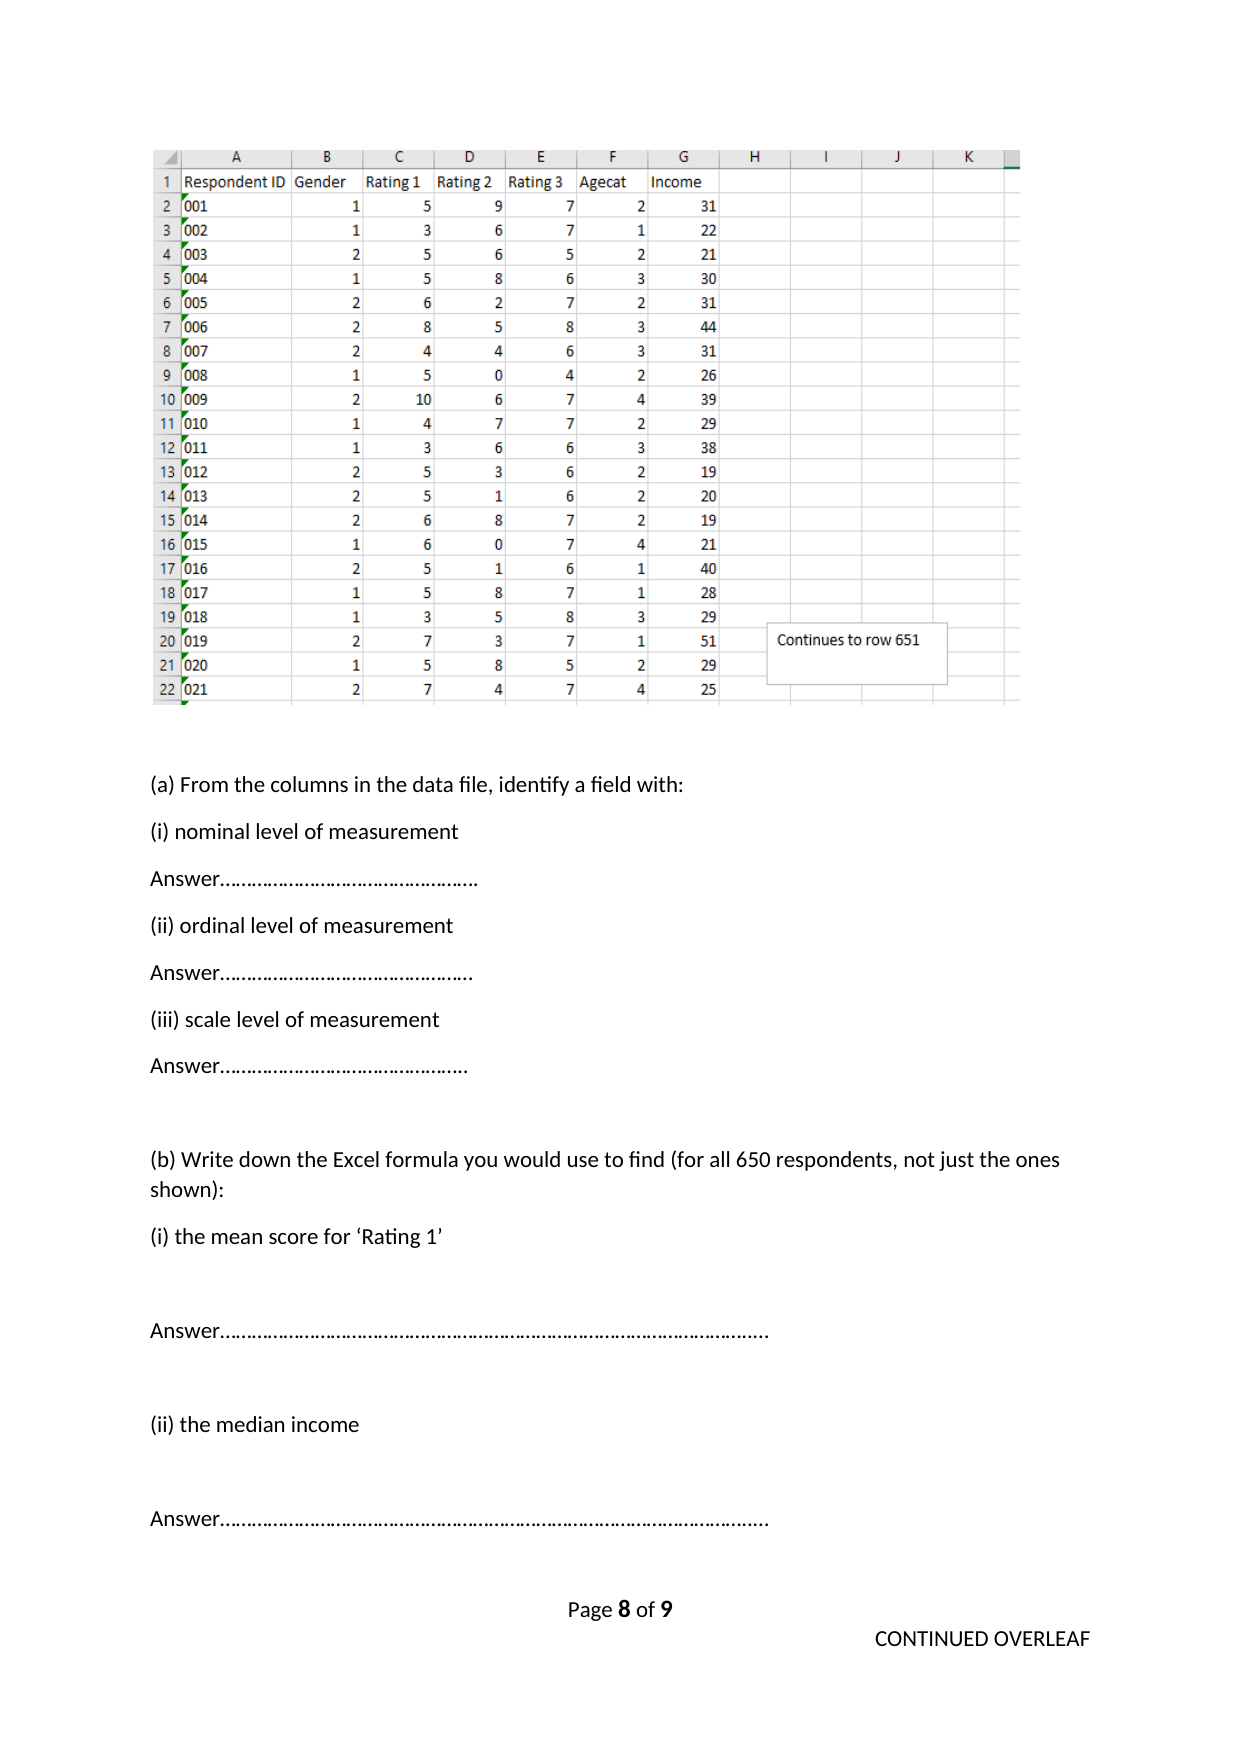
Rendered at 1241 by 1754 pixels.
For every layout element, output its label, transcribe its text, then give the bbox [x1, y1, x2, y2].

picture [153, 150, 1021, 705]
text (a) From the columns in the data file, identify a field with: [150, 770, 1090, 798]
text (i) nominal level of measurement [150, 817, 1090, 845]
text (i) the mean score for ‘Rating 1’ [150, 1222, 1090, 1251]
text Answer…………………………………………. [150, 864, 1090, 892]
text Answer………………………………………… [150, 958, 1090, 986]
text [150, 1504, 1090, 1532]
text Answer……………………………………….. [150, 1052, 1090, 1080]
text (iii) scale level of measurement [150, 1005, 1090, 1033]
text (ii) the median income [150, 1410, 1090, 1438]
text (ii) ordinal level of measurement [150, 911, 1090, 939]
text (b) Write down the Excel formula you would use to find (for all 650 respondents, not just the ones shown): [150, 1145, 1090, 1204]
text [150, 1316, 1090, 1344]
